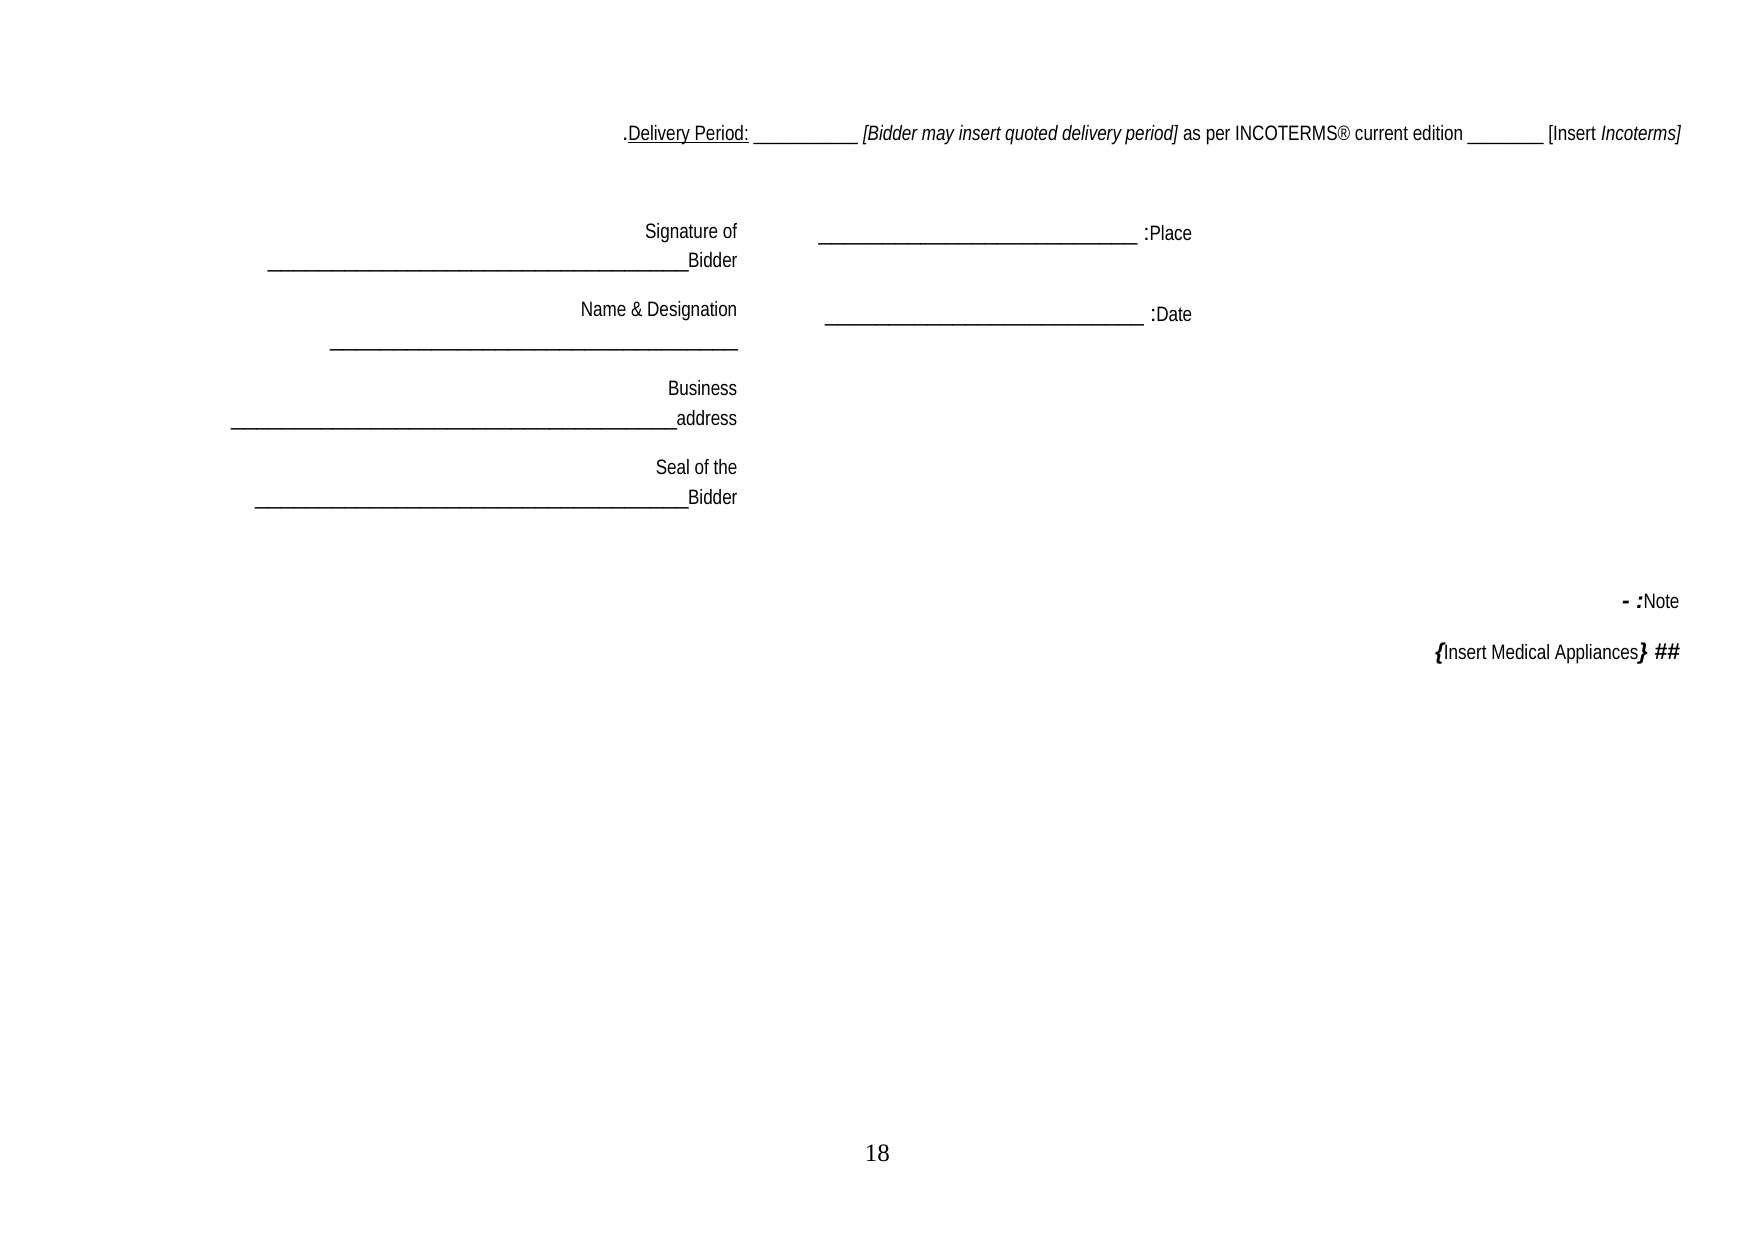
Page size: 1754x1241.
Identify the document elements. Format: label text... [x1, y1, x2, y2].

text ## {Insert Medical Appliances} [0, 638, 1679, 664]
table_header Place: _________________________ Date: _________________________ [749, 219, 1204, 534]
table_header Signature of Bidder_________________________________ Name & Designation ________________________________ Business address___________________________________ Seal of the Bidder__________________________________ [165, 219, 749, 534]
text Note: - [0, 587, 1679, 613]
text Delivery Period: ___________ [Bidder may insert quoted delivery period] as per INCOTERMS® current edition ________ [Insert Incoterms]. [71, 119, 1683, 146]
